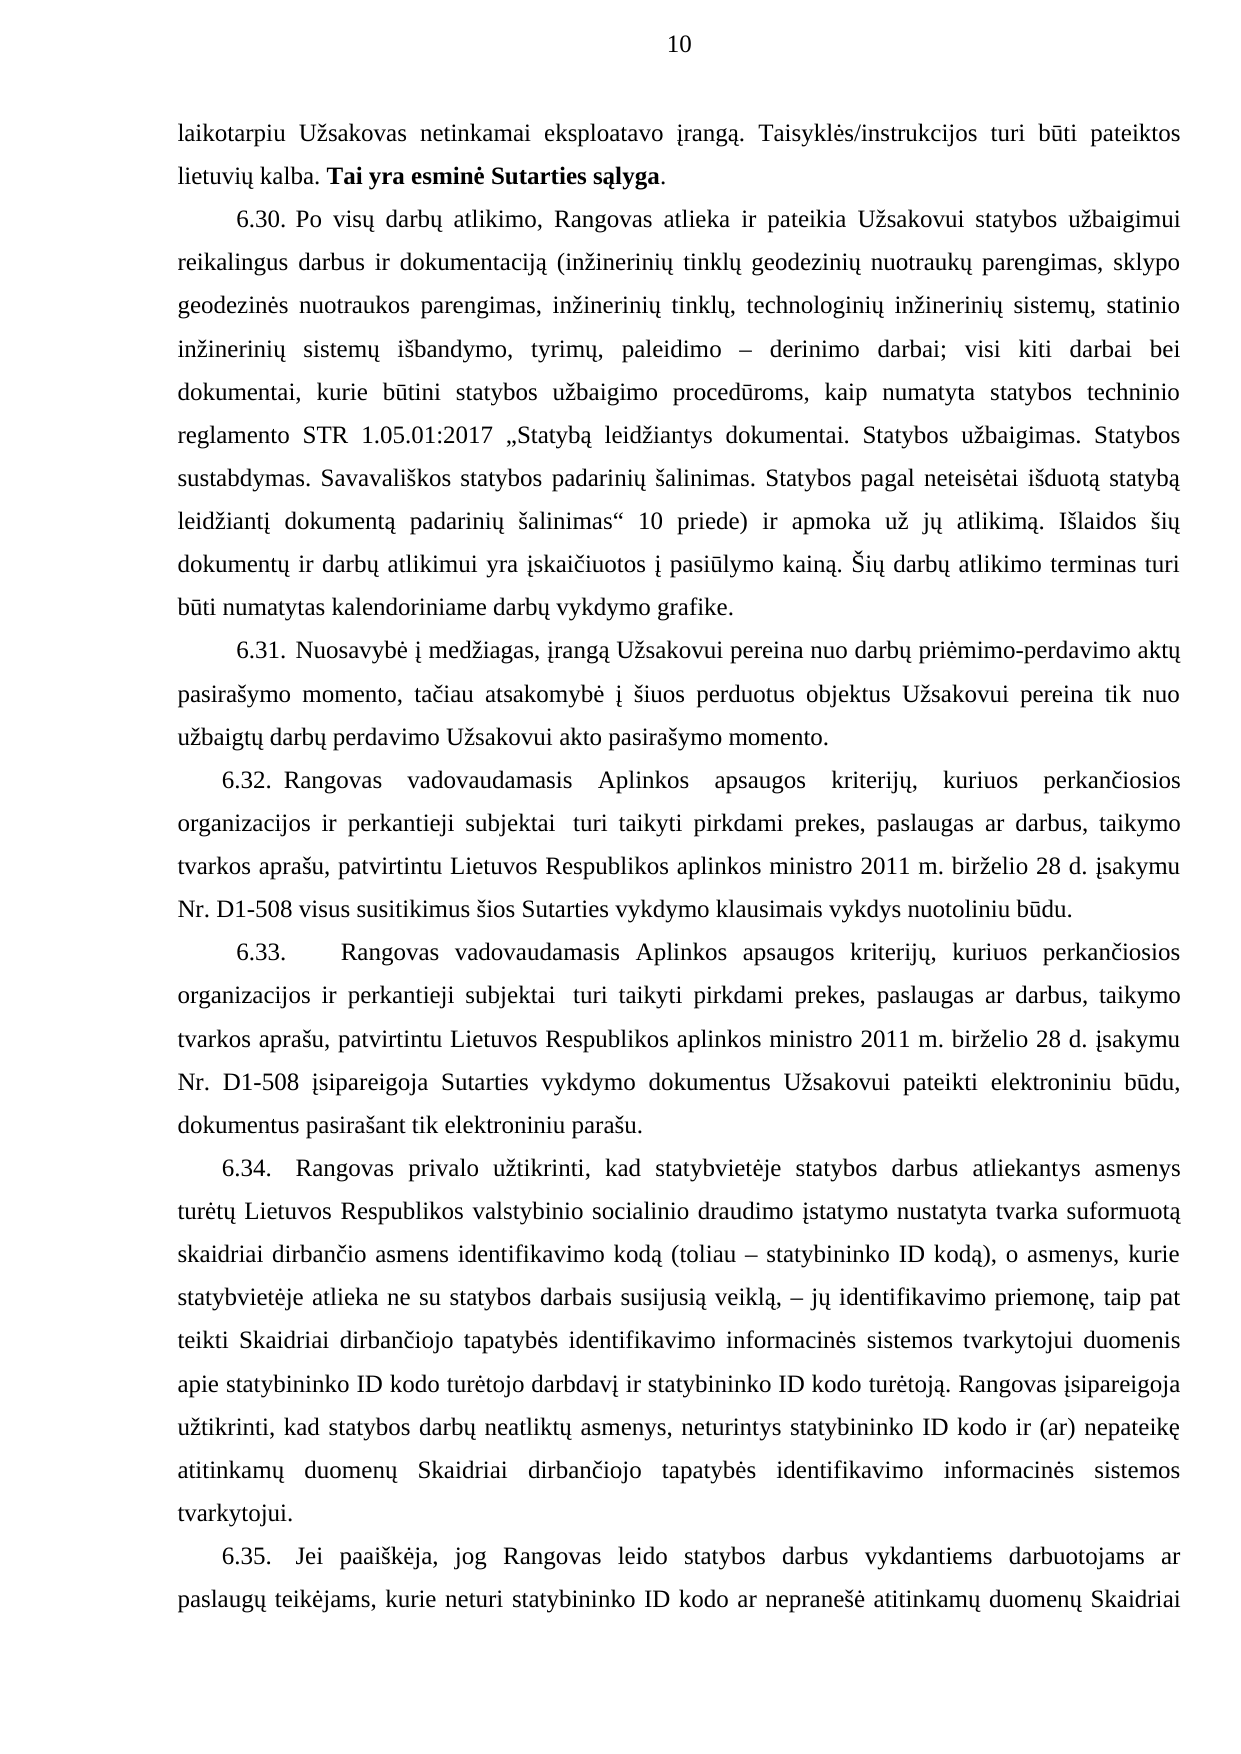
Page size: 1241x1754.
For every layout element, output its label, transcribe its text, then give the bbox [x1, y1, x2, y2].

list Po visų darbų atlikimo, Rangovas atlieka ir pateikia Užsakovui statybos užbaigimui reikalingus darbus ir dokumentaciją (inžinerinių tinklų geodezinių nuotraukų parengimas, sklypo geodezinės nuotraukos parengimas, inžinerinių tinklų, technologinių inžinerinių sistemų, statinio inžinerinių sistemų išbandymo, tyrimų, paleidimo – derinimo darbai; visi kiti darbai bei dokumentai, kurie būtini statybos užbaigimo procedūroms, kaip numatyta statybos techninio reglamento STR 1.05.01:2017 „Statybą leidžiantys dokumentai. Statybos užbaigimas. Statybos sustabdymas. Savavališkos statybos padarinių šalinimas. Statybos pagal neteisėtai išduotą statybą leidžiantį dokumentą padarinių šalinimas“ 10 priede) ir apmoka už jų atlikimą. Išlaidos šių dokumentų ir darbų atlikimui yra įskaičiuotos į pasiūlymo kainą. Šių darbų atlikimo terminas turi būti numatytas kalendoriniame darbų vykdymo grafike. [177, 204, 1181, 621]
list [177, 1541, 1181, 1613]
list Nuosavybė į medžiagas, įrangą Užsakovui pereina nuo darbų priėmimo-perdavimo aktų pasirašymo momento, tačiau atsakomybė į šiuos perduotus objektus Užsakovui pereina tik nuo užbaigtų darbų perdavimo Užsakovui akto pasirašymo momento. [177, 636, 1181, 751]
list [177, 118, 1181, 190]
list Rangovas vadovaudamasis Aplinkos apsaugos kriterijų, kuriuos perkančiosios organizacijos ir perkantieji subjektai turi taikyti pirkdami prekes, paslaugas ar darbus, taikymo tvarkos aprašu, patvirtintu Lietuvos Respublikos aplinkos ministro 2011 m. birželio 28 d. įsakymu Nr. D1-508 įsipareigoja Sutarties vykdymo dokumentus Užsakovui pateikti elektroniniu būdu, dokumentus pasirašant tik elektroniniu parašu. [177, 937, 1181, 1139]
list Rangovas vadovaudamasis Aplinkos apsaugos kriterijų, kuriuos perkančiosios organizacijos ir perkantieji subjektai turi taikyti pirkdami prekes, paslaugas ar darbus, taikymo tvarkos aprašu, patvirtintu Lietuvos Respublikos aplinkos ministro 2011 m. birželio 28 d. įsakymu Nr. D1-508 visus susitikimus šios Sutarties vykdymo klausimais vykdys nuotoliniu būdu. [177, 765, 1181, 923]
list Rangovas privalo užtikrinti, kad statybvietėje statybos darbus atliekantys asmenys turėtų Lietuvos Respublikos valstybinio socialinio draudimo įstatymo nustatyta tvarka suformuotą skaidriai dirbančio asmens identifikavimo kodą (toliau – statybininko ID kodą), o asmenys, kurie statybvietėje atlieka ne su statybos darbais susijusią veiklą, – jų identifikavimo priemonę, taip pat teikti Skaidriai dirbančiojo tapatybės identifikavimo informacinės sistemos tvarkytojui duomenis apie statybininko ID kodo turėtojo darbdavį ir statybininko ID kodo turėtoją. Rangovas įsipareigoja užtikrinti, kad statybos darbų neatliktų asmenys, neturintys statybininko ID kodo ir (ar) nepateikę atitinkamų duomenų Skaidriai dirbančiojo tapatybės identifikavimo informacinės sistemos tvarkytojui. [177, 1153, 1181, 1527]
